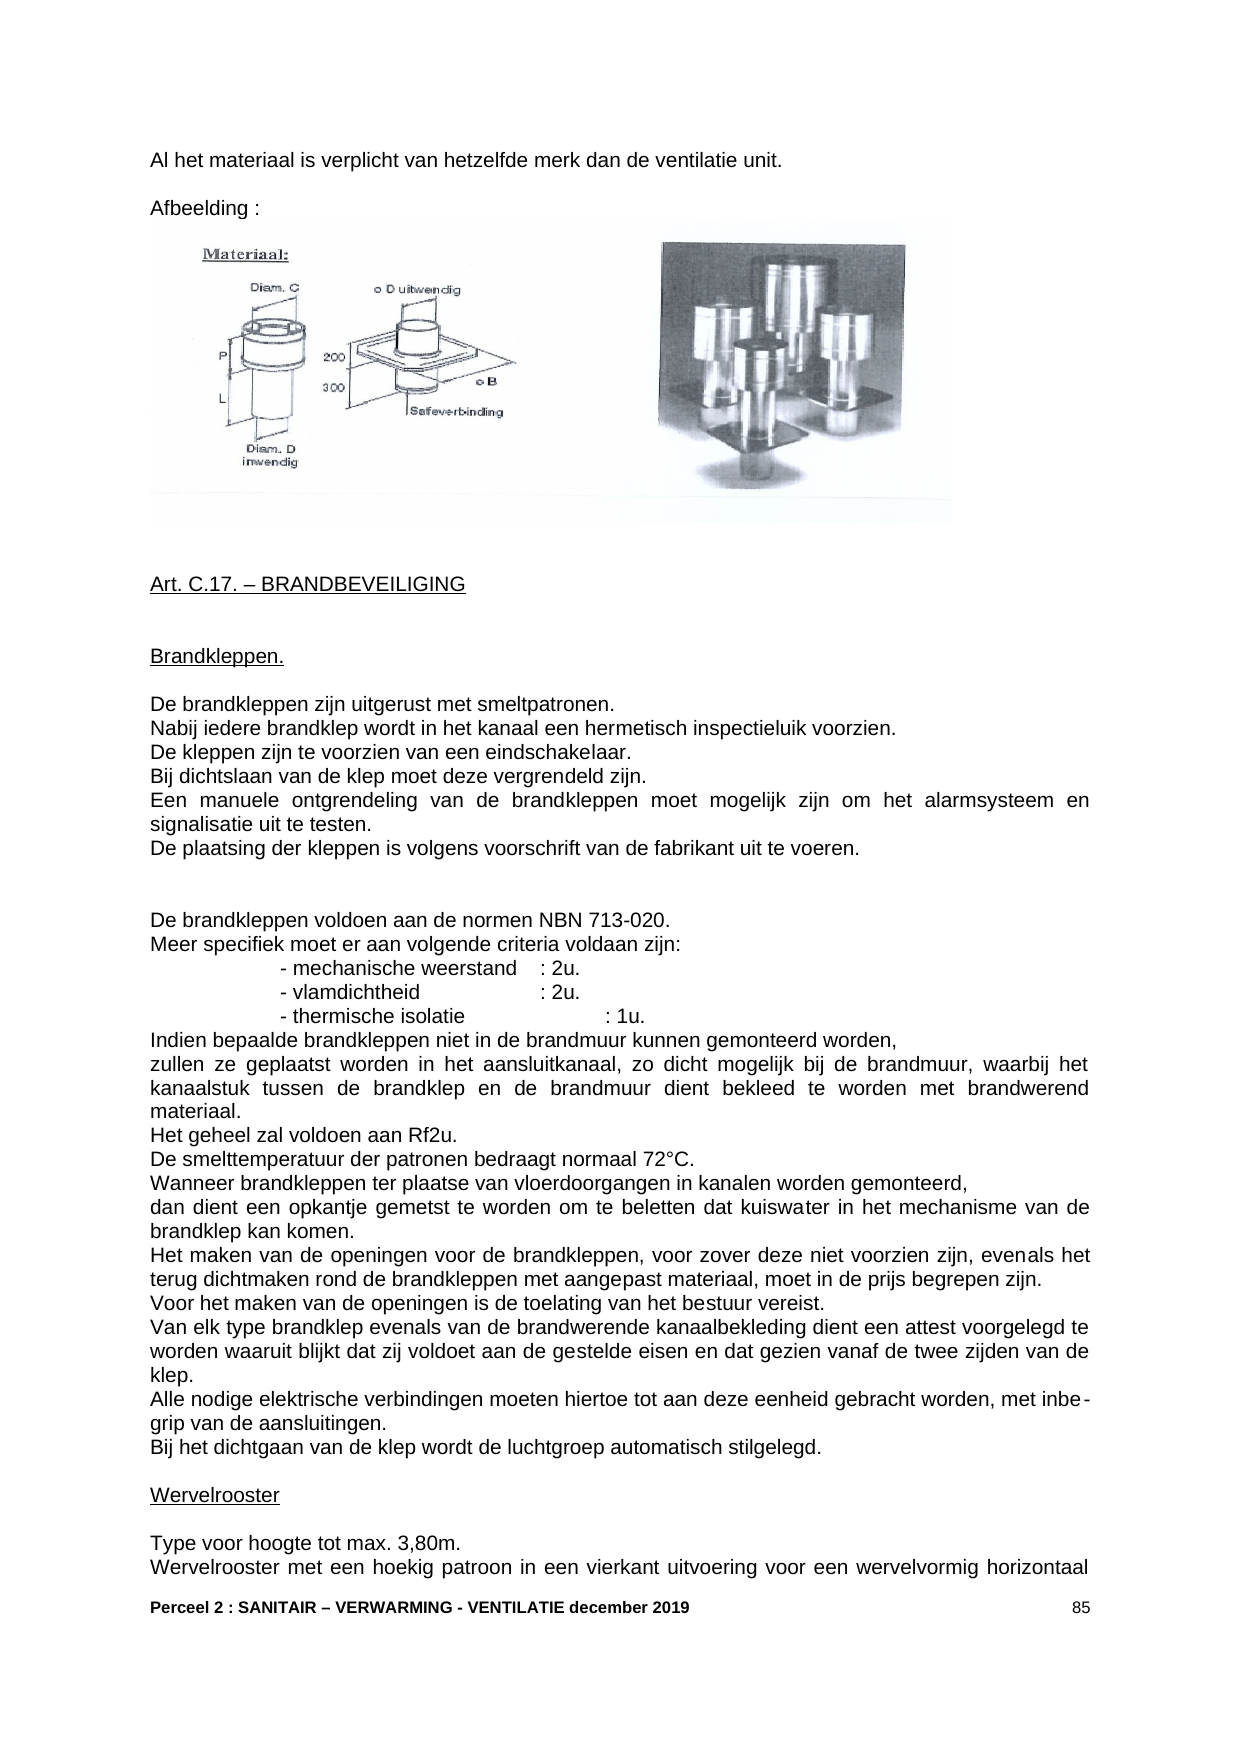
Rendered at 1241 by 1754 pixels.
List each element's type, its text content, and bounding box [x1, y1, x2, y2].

text - mechanische weerstand : 2u. [150, 956, 1090, 979]
text Meer specifiek moet er aan volgende criteria voldaan zijn: [150, 932, 1090, 956]
text dan dient een opkantje gemetst te worden om te beletten dat kuiswater in het mechanisme van de brandklep kan komen. [150, 1195, 1090, 1243]
text Het maken van de openingen voor de brandkleppen, voor zover deze niet voorzien zijn, evenals het terug dichtmaken rond de brandkleppen met aangepast materiaal, moet in de prijs begrepen zijn. [150, 1243, 1090, 1291]
text Afbeelding : [150, 196, 1090, 219]
text De smelttemperatuur der patronen bedraagt normaal 72°C. [150, 1147, 1090, 1171]
text Nabij iedere brandklep wordt in het kanaal een hermetisch inspectieluik voorzien. [150, 716, 1090, 740]
text - thermische isolatie : 1u. [150, 1003, 1090, 1027]
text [150, 1554, 1090, 1578]
text Van elk type brandklep evenals van de brandwerende kanaalbekleding dient een attest voorgelegd te worden waaruit blijkt dat zij voldoet aan de gestelde eisen en dat gezien vanaf de twee zijden van de klep. [150, 1315, 1090, 1387]
text Art. C.17. – BRANDBEVEILIGING [150, 572, 1090, 596]
text Voor het maken van de openingen is de toelating van het bestuur vereist. [150, 1291, 1090, 1315]
text Wervelrooster [150, 1483, 1090, 1507]
text Bij het dichtgaan van de klep wordt de luchtgroep automatisch stilgelegd. [150, 1435, 1090, 1459]
text Brandkleppen. [150, 644, 1090, 668]
text Wanneer brandkleppen ter plaatse van vloerdoorgangen in kanalen worden gemonteerd, [150, 1171, 1090, 1195]
text - vlamdichtheid : 2u. [150, 979, 1090, 1003]
text zullen ze geplaatst worden in het aansluitkanaal, zo dicht mogelijk bij de brandmuur, waarbij het kanaalstuk tussen de brandklep en de brandmuur dient bekleed te worden met brandwerend materiaal. [150, 1051, 1090, 1123]
text De kleppen zijn te voorzien van een eindschakelaar. [150, 740, 1090, 764]
text De plaatsing der kleppen is volgens voorschrift van de fabrikant uit te voeren. [150, 836, 1090, 860]
text Al het materiaal is verplicht van hetzelfde merk dan de ventilatie unit. [150, 148, 1090, 172]
text De brandkleppen voldoen aan de normen NBN 713-020. [150, 908, 1090, 932]
text De brandkleppen zijn uitgerust met smeltpatronen. [150, 692, 1090, 716]
text Het geheel zal voldoen aan Rf2u. [150, 1123, 1090, 1147]
text Indien bepaalde brandkleppen niet in de brandmuur kunnen gemonteerd worden, [150, 1027, 1090, 1051]
text Een manuele ontgrendeling van de brandkleppen moet mogelijk zijn om het alarmsysteem en signalisatie uit te testen. [150, 788, 1090, 836]
text Bij dichtslaan van de klep moet deze vergrendeld zijn. [150, 764, 1090, 788]
text Alle nodige elektrische verbindingen moeten hiertoe tot aan deze eenheid gebracht worden, met inbegrip van de aansluitingen. [150, 1387, 1090, 1435]
text Type voor hoogte tot max. 3,80m. [150, 1531, 1090, 1554]
